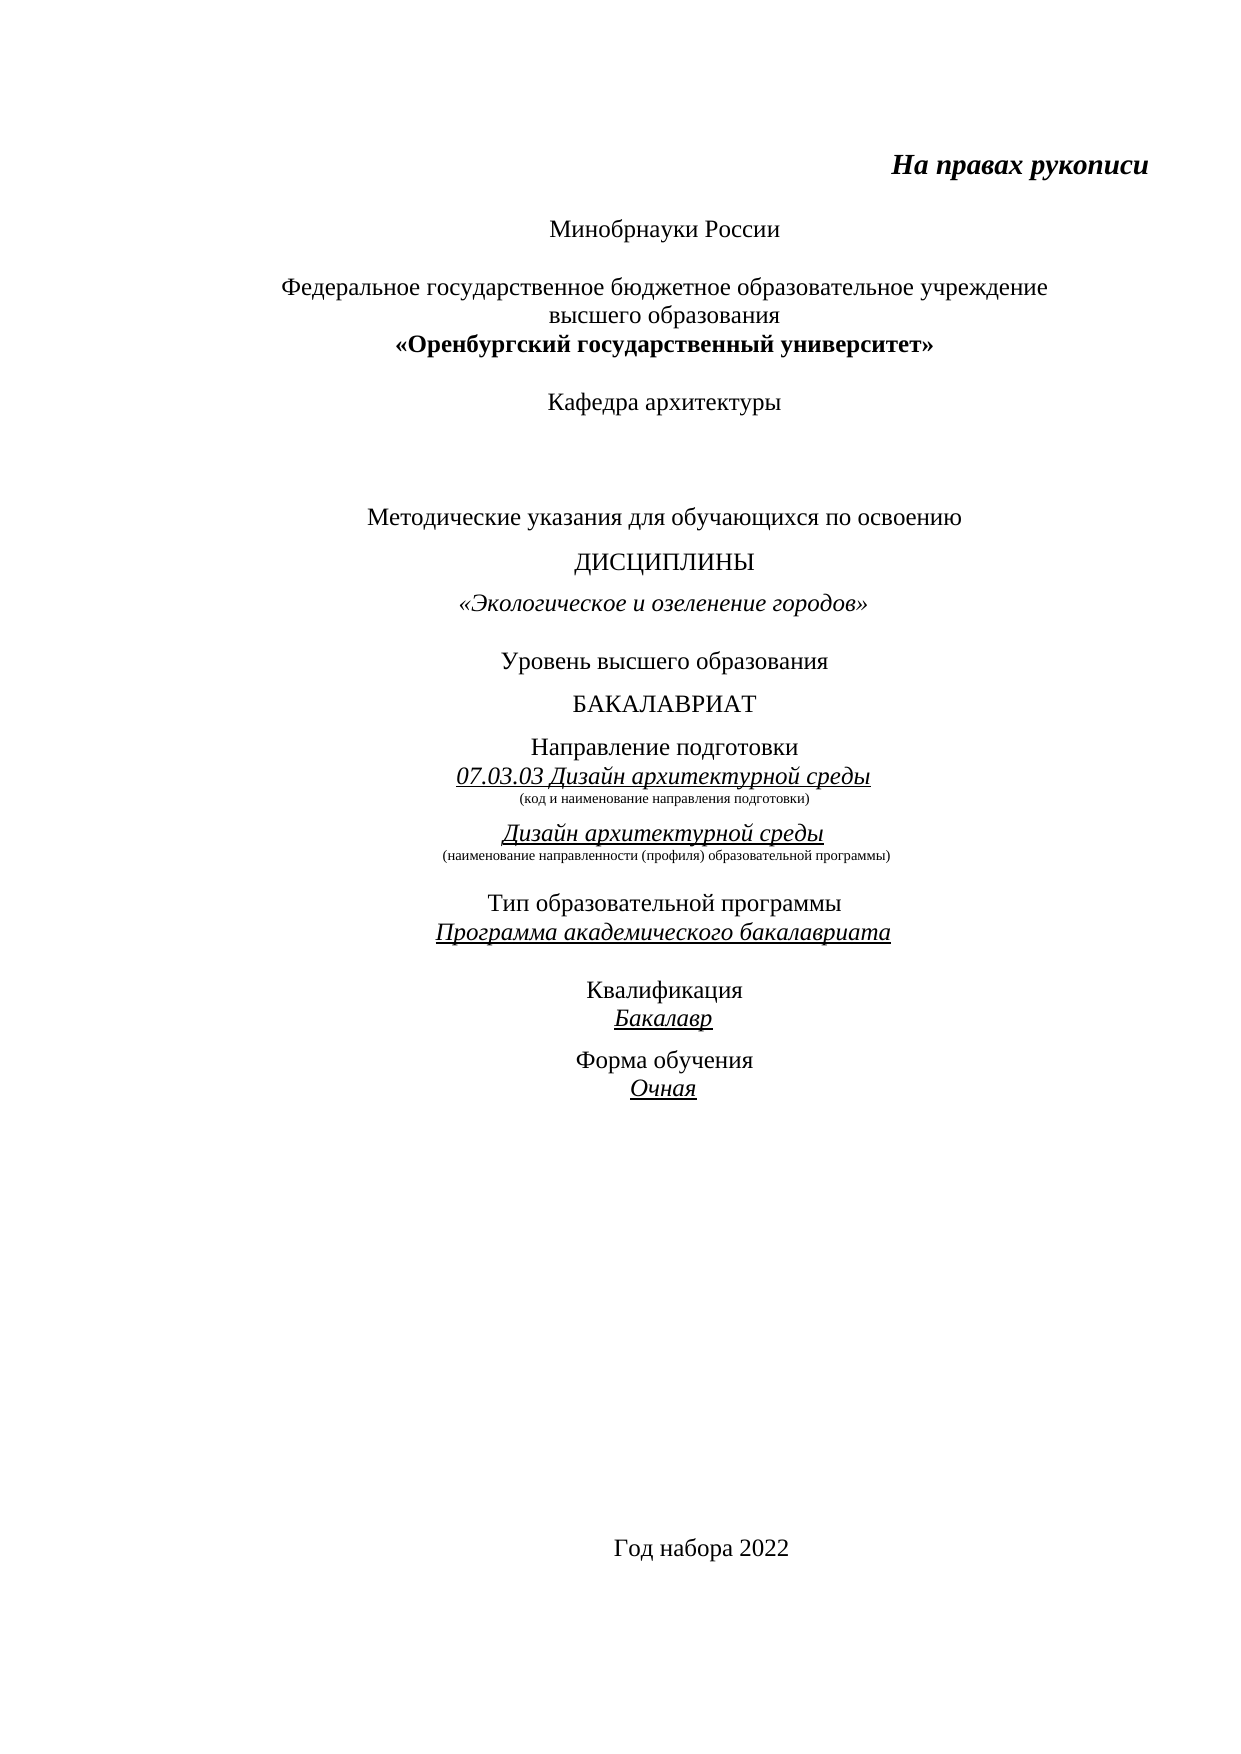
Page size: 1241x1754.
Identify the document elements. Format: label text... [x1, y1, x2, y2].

text Уровень высшего образования [177, 646, 1152, 675]
text Квалификация [177, 975, 1152, 1003]
text ДИСЦИПЛИНЫ [177, 547, 1152, 576]
text Кафедра архитектуры [177, 387, 1152, 415]
text (код и наименование направления подготовки) [177, 790, 1152, 818]
text Федеральное государственное бюджетное образовательное учреждение [177, 272, 1152, 300]
text 07.03.03 Дизайн архитектурной среды [177, 761, 1152, 790]
text Год набора 2022 [177, 1533, 1152, 1562]
text Очная [177, 1073, 1152, 1102]
text БАКАЛАВРИАТ [177, 689, 1152, 718]
text «Оренбургский государственный университет» [177, 329, 1152, 358]
text Бакалавр [177, 1003, 1152, 1032]
text Тип образовательной программы [177, 888, 1152, 917]
text На правах рукописи [177, 147, 1152, 180]
text «Экологическое и озеленение городов» [177, 588, 1152, 617]
text Минобрнауки России [177, 214, 1152, 243]
text Дизайн архитектурной среды [177, 818, 1152, 847]
text высшего образования [177, 300, 1152, 329]
text Методические указания для обучающихся по освоению [177, 502, 1152, 530]
text Форма обучения [177, 1045, 1152, 1073]
text Направление подготовки [177, 732, 1152, 761]
text Программа академического бакалавриата [177, 917, 1152, 946]
text (наименование направленности (профиля) образовательной программы) [177, 847, 1152, 876]
